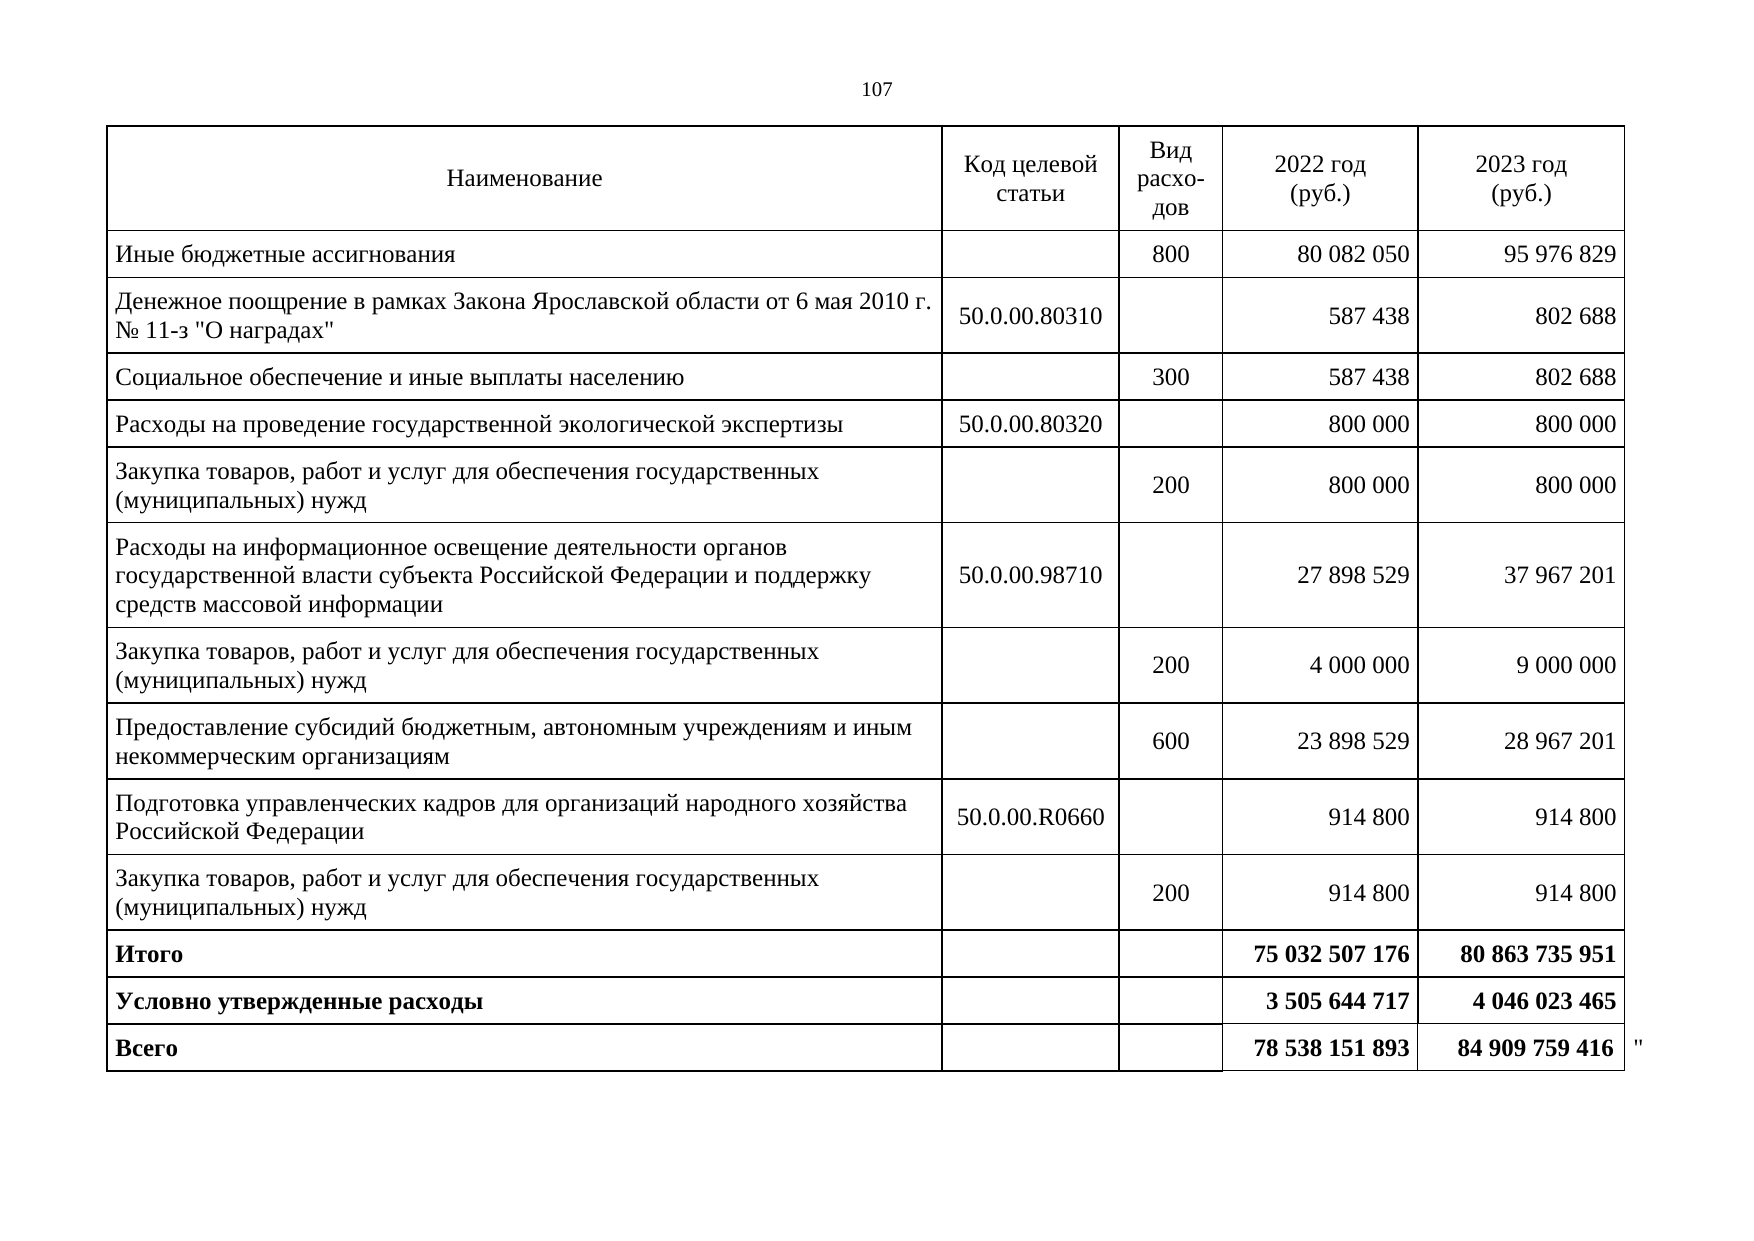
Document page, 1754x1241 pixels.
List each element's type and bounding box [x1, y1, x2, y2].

table_header [108, 127, 941, 229]
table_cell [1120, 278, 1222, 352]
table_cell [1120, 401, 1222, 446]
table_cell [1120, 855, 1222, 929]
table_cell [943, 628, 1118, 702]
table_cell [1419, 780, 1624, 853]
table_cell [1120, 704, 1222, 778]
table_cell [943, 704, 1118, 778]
table_header [1419, 127, 1624, 229]
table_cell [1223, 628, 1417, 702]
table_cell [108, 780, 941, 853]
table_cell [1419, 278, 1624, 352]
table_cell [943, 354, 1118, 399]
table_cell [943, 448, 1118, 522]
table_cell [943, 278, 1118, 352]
table_header [1223, 127, 1417, 229]
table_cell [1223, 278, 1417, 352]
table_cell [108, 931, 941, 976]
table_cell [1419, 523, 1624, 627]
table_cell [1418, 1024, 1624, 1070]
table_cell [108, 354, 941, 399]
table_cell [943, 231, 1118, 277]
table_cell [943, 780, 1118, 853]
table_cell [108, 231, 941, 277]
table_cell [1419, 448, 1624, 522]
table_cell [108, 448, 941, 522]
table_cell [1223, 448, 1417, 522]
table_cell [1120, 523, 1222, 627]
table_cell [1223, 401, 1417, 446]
table_header [943, 127, 1118, 229]
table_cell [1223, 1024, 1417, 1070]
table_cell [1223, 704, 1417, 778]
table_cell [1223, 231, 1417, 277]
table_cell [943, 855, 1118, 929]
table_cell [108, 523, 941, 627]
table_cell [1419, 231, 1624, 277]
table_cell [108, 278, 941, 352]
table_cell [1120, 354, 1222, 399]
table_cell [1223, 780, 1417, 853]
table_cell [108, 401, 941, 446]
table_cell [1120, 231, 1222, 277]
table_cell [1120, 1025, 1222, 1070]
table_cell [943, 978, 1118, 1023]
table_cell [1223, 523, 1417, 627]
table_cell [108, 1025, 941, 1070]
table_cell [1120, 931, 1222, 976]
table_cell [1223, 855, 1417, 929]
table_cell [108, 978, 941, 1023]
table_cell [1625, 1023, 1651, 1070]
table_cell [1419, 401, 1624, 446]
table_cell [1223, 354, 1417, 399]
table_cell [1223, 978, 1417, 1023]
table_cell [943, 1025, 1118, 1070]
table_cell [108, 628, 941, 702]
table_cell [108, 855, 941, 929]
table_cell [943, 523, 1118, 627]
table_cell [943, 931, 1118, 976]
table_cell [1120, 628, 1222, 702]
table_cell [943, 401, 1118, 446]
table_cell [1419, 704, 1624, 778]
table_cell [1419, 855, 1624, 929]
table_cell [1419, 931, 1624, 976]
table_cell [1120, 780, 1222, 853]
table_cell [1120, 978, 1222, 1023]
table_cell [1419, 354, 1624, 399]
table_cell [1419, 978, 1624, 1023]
table_header [1120, 127, 1222, 229]
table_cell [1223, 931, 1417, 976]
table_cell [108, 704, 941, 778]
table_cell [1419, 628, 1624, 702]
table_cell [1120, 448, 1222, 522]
